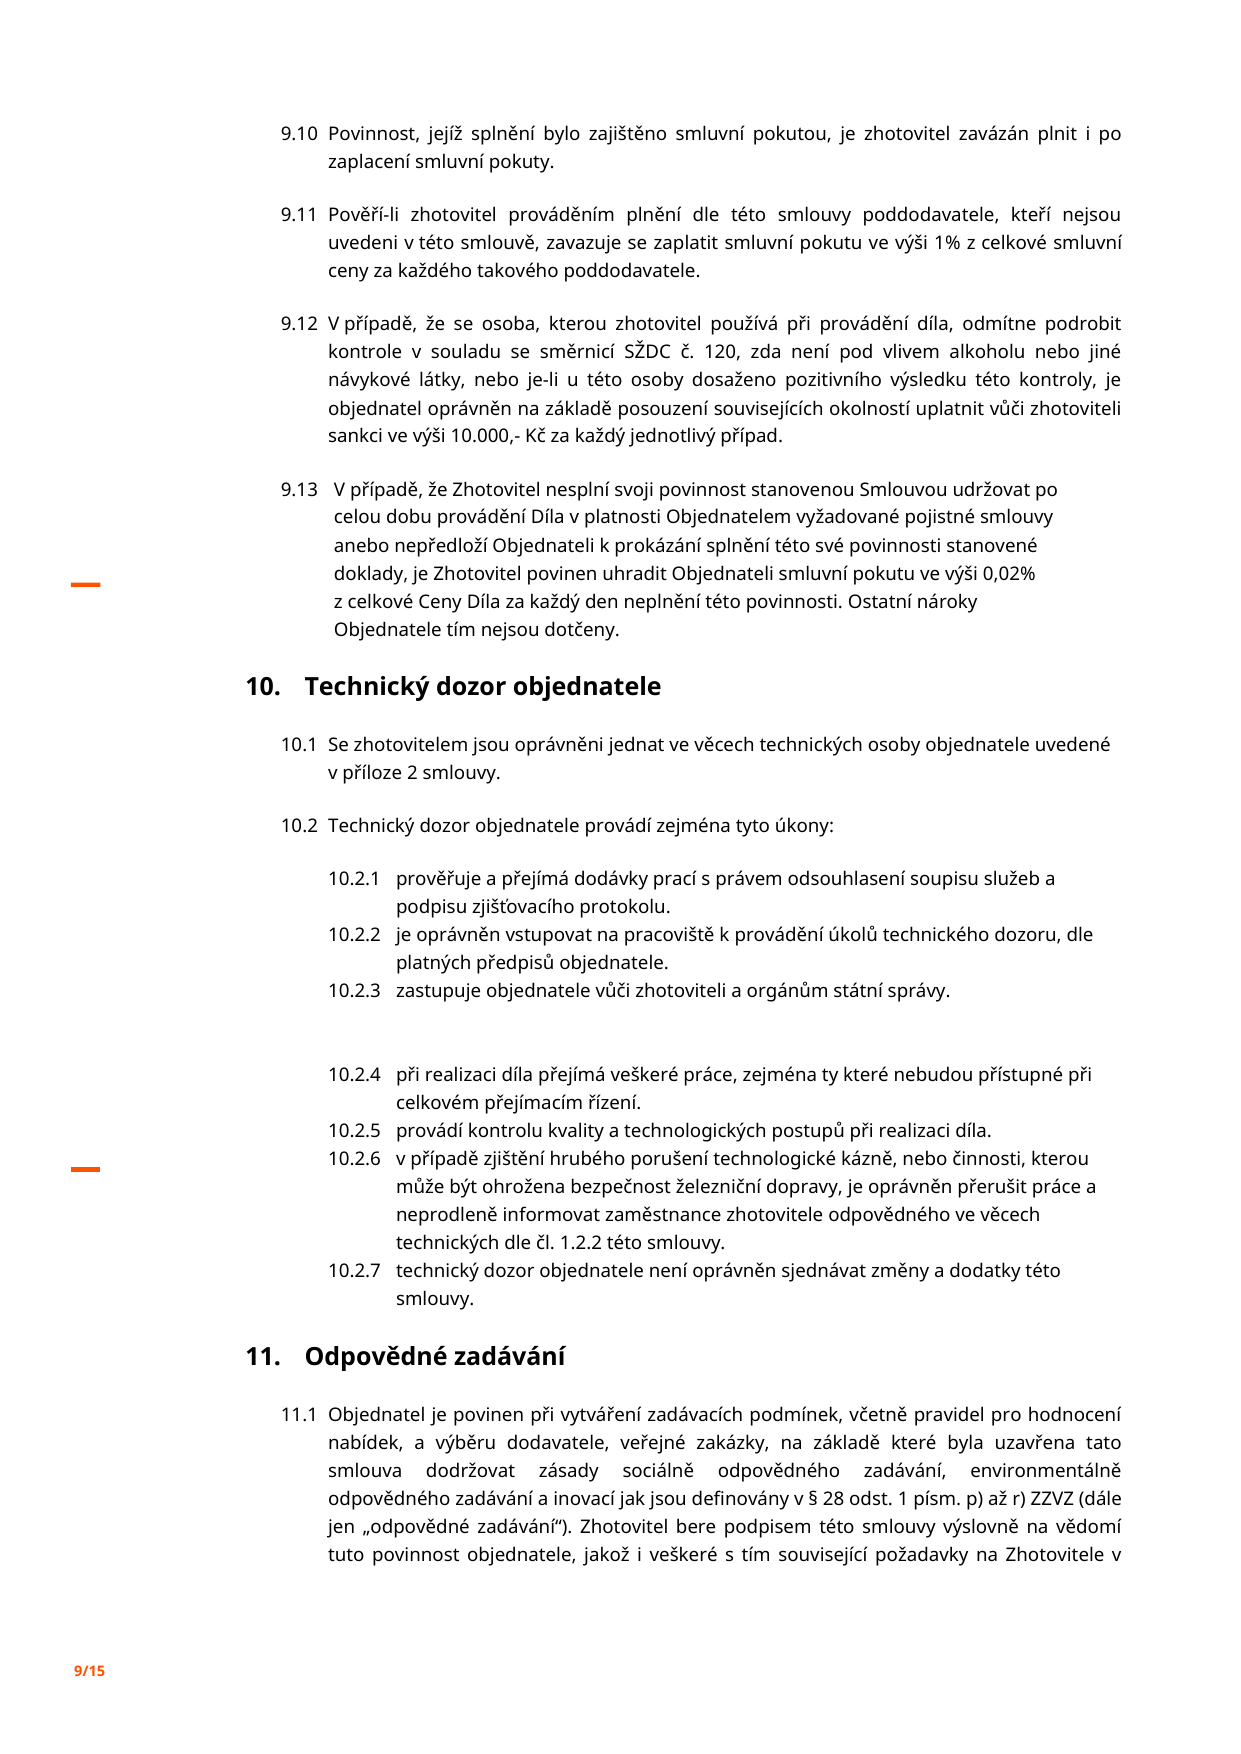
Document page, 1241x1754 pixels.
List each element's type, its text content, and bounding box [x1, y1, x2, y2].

list Odpovědné zadávání [245, 1339, 1122, 1373]
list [281, 1401, 1122, 1567]
list technický dozor objednatele není oprávněn sjednávat změny a dodatky této smlouvy. [328, 1258, 1122, 1311]
list V případě, že Zhotovitel nesplní svoji povinnost stanovenou Smlouvou udržovat po [281, 476, 1122, 501]
list Povinnost, jejíž splnění bylo zajištěno smluvní pokutou, je zhotovitel zavázán plnit i po zaplacení smluvní pokuty. [281, 121, 1122, 174]
list z celkové Ceny Díla za každý den neplnění této povinnosti. Ostatní nároky [304, 588, 1122, 613]
list Technický dozor objednatele [245, 669, 1122, 703]
list Pověří-li zhotovitel prováděním plnění dle této smlouvy poddodavatele, kteří nejsou uvedeni v této smlouvě, zavazuje se zaplatit smluvní pokutu ve výši 1% z celkové smluvní ceny za každého takového poddodavatele. [281, 202, 1122, 283]
list provádí kontrolu kvality a technologických postupů při realizaci díla. [328, 1118, 1122, 1143]
list při realizaci díla přejímá veškeré práce, zejména ty které nebudou přístupné při celkovém přejímacím řízení. [328, 1062, 1122, 1115]
list Objednatele tím nejsou dotčeny. [304, 616, 1122, 641]
list zastupuje objednatele vůči zhotoviteli a orgánům státní správy. [328, 977, 1122, 1003]
list v případě zjištění hrubého porušení technologické kázně, nebo činnosti, kterou může být ohrožena bezpečnost železniční dopravy, je oprávněn přerušit práce a neprodleně informovat zaměstnance zhotovitele odpovědného ve věcech technických dle čl. 1.2.2 této smlouvy. [328, 1146, 1122, 1255]
list Se zhotovitelem jsou oprávněni jednat ve věcech technických osoby objednatele uvedené v příloze 2 smlouvy. [281, 731, 1122, 785]
list celou dobu provádění Díla v platnosti Objednatelem vyžadované pojistné smlouvy [304, 504, 1122, 529]
list doklady, je Zhotovitel povinen uhradit Objednateli smluvní pokutu ve výši 0,02% [304, 560, 1122, 585]
list je oprávněn vstupovat na pracoviště k provádění úkolů technického dozoru, dle platných předpisů objednatele. [328, 921, 1122, 975]
list V případě, že se osoba, kterou zhotovitel používá při provádění díla, odmítne podrobit kontrole v souladu se směrnicí SŽDC č. 120, zda není pod vlivem alkoholu nebo jiné návykové látky, nebo je-li u této osoby dosaženo pozitivního výsledku této kontroly, je objednatel oprávněn na základě posouzení souvisejících okolností uplatnit vůči zhotoviteli sankci ve výši 10.000,- Kč za každý jednotlivý případ. [281, 311, 1122, 448]
list anebo nepředloží Objednateli k prokázání splnění této své povinnosti stanovené [304, 532, 1122, 557]
list Technický dozor objednatele provádí zejména tyto úkony: [281, 812, 1122, 838]
list prověřuje a přejímá dodávky prací s právem odsouhlasení soupisu služeb a podpisu zjišťovacího protokolu. [328, 865, 1122, 919]
